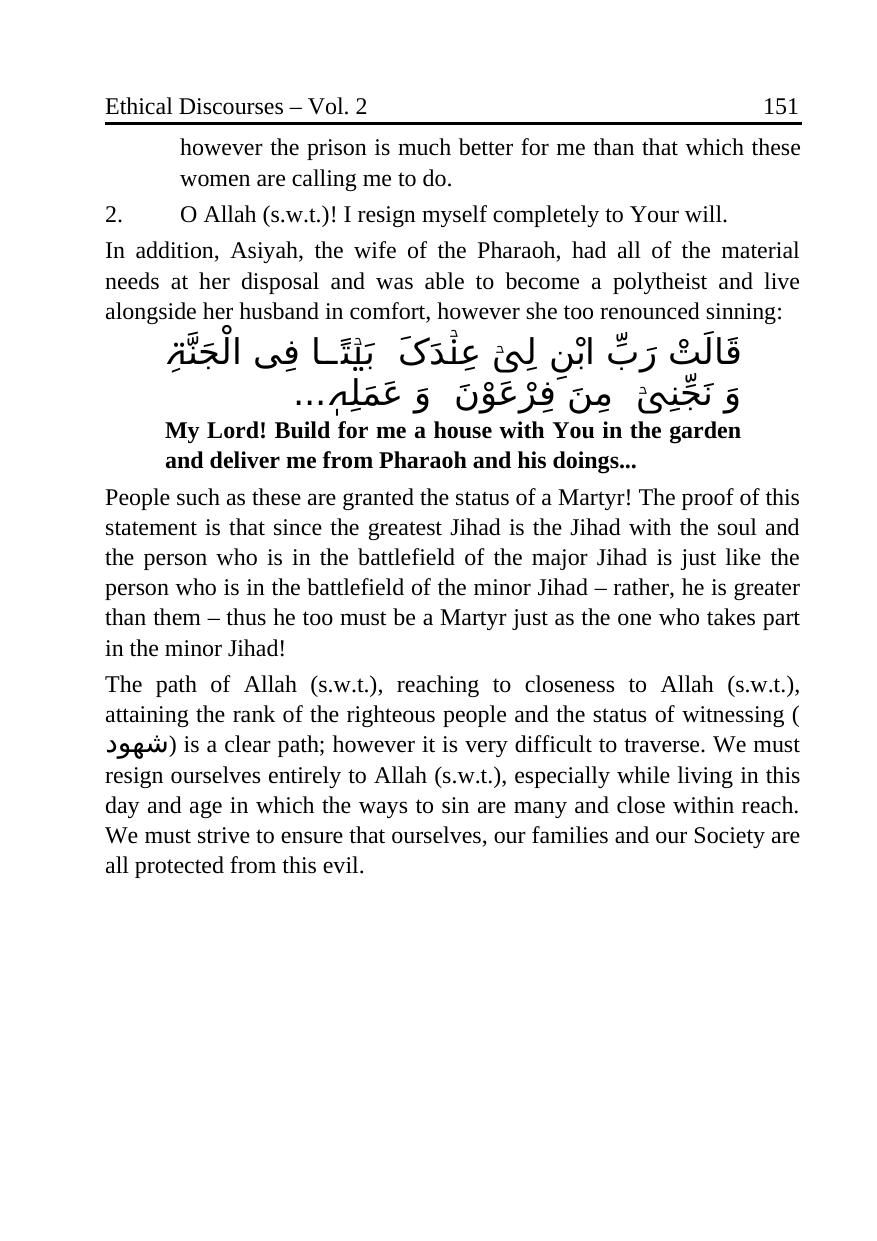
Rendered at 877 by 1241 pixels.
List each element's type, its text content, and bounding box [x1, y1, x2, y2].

text The path of Allah (s.w.t.), reaching to closeness to Allah (s.w.t.), attaining the rank of the righteous people and the status of witnessing (شهود) is a clear path; however it is very difficult to traverse. We must resign ourselves entirely to Allah (s.w.t.), especially while living in this day and age in which the ways to sin are many and close within reach. We must strive to ensure that ourselves, our families and our Society are all protected from this evil. [105, 668, 802, 880]
text My Lord! Build for me a house with You in the garden and deliver me from Pharaoh and his doings... [165, 414, 742, 474]
text قَالَتْ رَبِّ ابْنِ لِیۡ عِنۡدَکَ بَیۡتًا فِی الْجَنَّۃِ وَ نَجِّنِیۡ مِنَ فِرْعَوْنَ وَ عَمَلِہٖ... [165, 332, 742, 414]
text People such as these are granted the status of a Martyr! The proof of this statement is that since the greatest Jihad is the Jihad with the soul and the person who is in the battlefield of the major Jihad is just like the person who is in the battlefield of the minor Jihad – rather, he is greater than them – thus he too must be a Martyr just as the one who takes part in the minor Jihad! [105, 481, 802, 662]
text 2. O Allah (s.w.t.)! I resign myself completely to Your will. [105, 198, 802, 228]
text In addition, Asiyah, the wife of the Pharaoh, had all of the material needs at her disposal and was able to become a polytheist and live alongside her husband in comfort, however she too renounced sinning: [105, 235, 802, 325]
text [105, 132, 802, 192]
